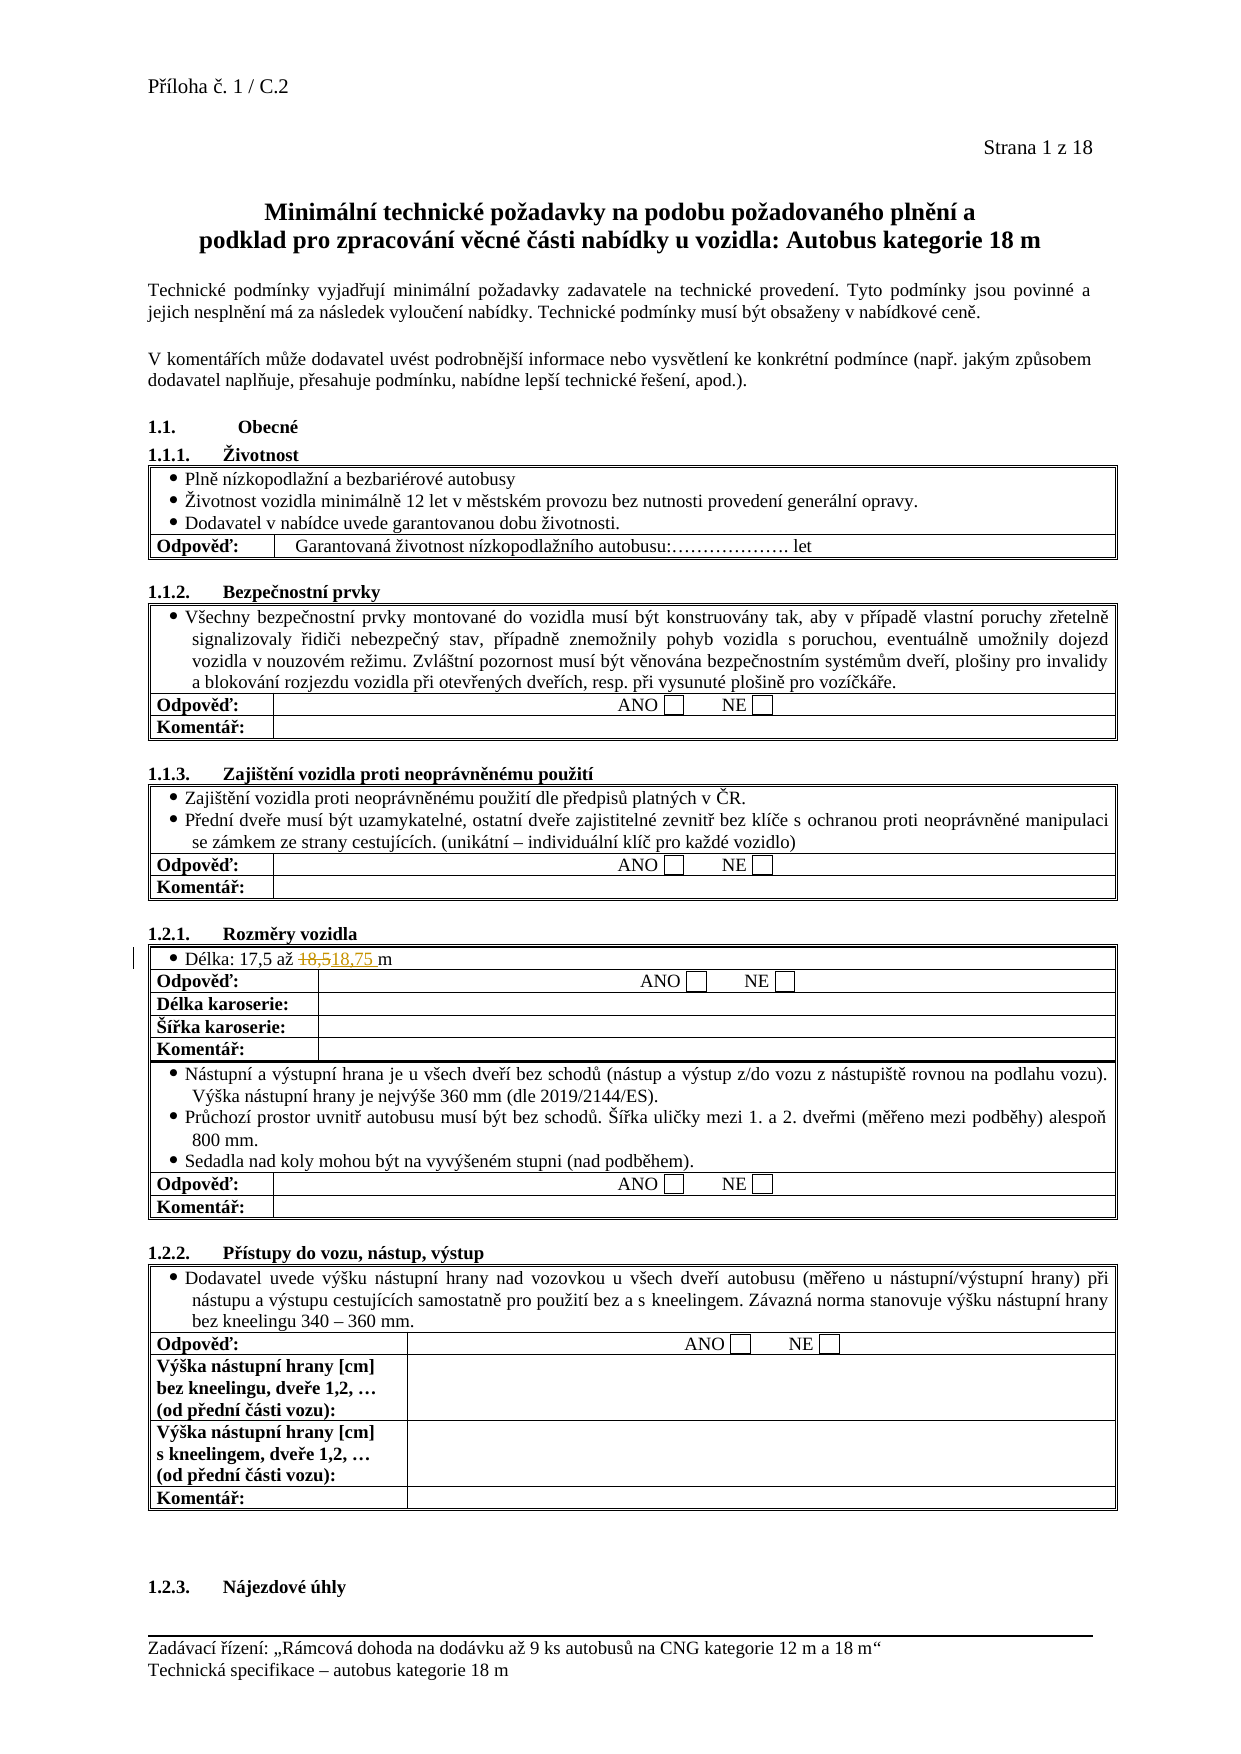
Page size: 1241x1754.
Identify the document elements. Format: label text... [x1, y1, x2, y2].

subtitle Přístupy do vozu, nástup, výstup [148, 1242, 1093, 1263]
table_cell [408, 1421, 1115, 1486]
subtitle Bezpečnostní prvky [148, 581, 1093, 603]
table_cell ANO NE [274, 694, 1115, 715]
subtitle Obecné [148, 416, 1093, 437]
table_cell Odpověď: [151, 970, 318, 992]
subtitle Minimální technické požadavky na podobu požadovaného plnění a [148, 197, 1093, 226]
table_cell Nástupní a výstupní hrana je u všech dveří bez schodů (nástup a výstup z/do vozu z nástupiště rovnou na podlahu vozu). Výška nástupní hrany je nejvýše 360 mm (dle 2019/2144/ES). Průchozí prostor uvnitř autobusu musí být bez schodů. Šířka uličky mezi 1. a 2. dveřmi (měřeno mezi podběhy) alespoň 800 mm. Sedadla nad koly mohou být na vyvýšeném stupni (nad podběhem). [151, 1063, 1115, 1172]
table_cell Odpověď: [151, 854, 273, 875]
subtitle Technické podmínky vyjadřují minimální požadavky zadavatele na technické provedení. Tyto podmínky jsou povinné a jejich nesplnění má za následek vyloučení nabídky. Technické podmínky musí být obsaženy v nabídkové ceně. [148, 279, 1093, 322]
table_header Zajištění vozidla proti neoprávněnému použití dle předpisů platných v ČR. Přední dveře musí být uzamykatelné, ostatní dveře zajistitelné zevnitř bez klíče s ochranou proti neoprávněné manipulaci se zámkem ze strany cestujících. (unikátní – individuální klíč pro každé vozidlo) [151, 787, 1115, 853]
table_cell ANO NE [408, 1333, 1115, 1354]
table_header Všechny bezpečnostní prvky montované do vozidla musí být konstruovány tak, aby v případě vlastní poruchy zřetelně signalizovaly řidiči nebezpečný stav, případně znemožnily pohyb vozidla s poruchou, eventuálně umožnily dojezd vozidla v nouzovém režimu. Zvláštní pozornost musí být věnována bezpečnostním systémům dveří, plošiny pro invalidy a blokování rozjezdu vozidla při otevřených dveřích, resp. při vysunuté plošině pro vozíčkáře. [151, 606, 1115, 693]
table_cell [319, 993, 1115, 1014]
table_cell Odpověď: [151, 535, 274, 557]
table_cell Výška nástupní hrany [cm] s kneelingem, dveře 1,2, … (od přední části vozu): [151, 1421, 407, 1486]
table_cell Odpověď: [151, 694, 273, 715]
table_cell ANO NE [274, 1173, 1115, 1194]
subtitle Životnost [148, 443, 1093, 465]
table_cell ANO NE [319, 970, 1115, 992]
table_cell Délka karoserie: [151, 993, 318, 1014]
table_cell Garantovaná životnost nízkopodlažního autobusu:………………. let [275, 535, 1115, 557]
subtitle Zajištění vozidla proti neoprávněnému použití [148, 763, 1093, 784]
table_cell [408, 1487, 1115, 1508]
table_cell [319, 1016, 1115, 1037]
table_cell Šířka karoserie: [151, 1016, 318, 1037]
table_cell Odpověď: [151, 1333, 407, 1354]
table_cell [274, 716, 1115, 738]
table_header Dodavatel uvede výšku nástupní hrany nad vozovkou u všech dveří autobusu (měřeno u nástupní/výstupní hrany) při nástupu a výstupu cestujících samostatně pro použití bez a s kneelingem. Závazná norma stanovuje výšku nástupní hrany bez kneelingu 340 – 360 mm. [151, 1267, 1115, 1332]
subtitle Nájezdové úhly [148, 1576, 1093, 1598]
table_cell Odpověď: [151, 1173, 273, 1194]
table_cell [274, 1196, 1115, 1217]
table_header Plně nízkopodlažní a bezbariérové autobusy Životnost vozidla minimálně 12 let v městském provozu bez nutnosti provedení generální opravy. Dodavatel v nabídce uvede garantovanou dobu životnosti. [151, 468, 1115, 534]
subtitle V komentářích může dodavatel uvést podrobnější informace nebo vysvětlení ke konkrétní podmínce (např. jakým způsobem dodavatel naplňuje, přesahuje podmínku, nabídne lepší technické řešení, apod.). [148, 347, 1093, 391]
table_cell Komentář: [151, 1038, 318, 1060]
table_cell [319, 1038, 1115, 1060]
table_cell Výška nástupní hrany [cm] bez kneelingu, dveře 1,2, … (od přední části vozu): [151, 1355, 407, 1420]
table_cell ANO NE [274, 854, 1115, 875]
table_cell [274, 876, 1115, 898]
table_cell [408, 1355, 1115, 1420]
subtitle Rozměry vozidla [148, 923, 1093, 944]
subtitle podklad pro zpracování věcné části nabídky u vozidla: Autobus kategorie 18 m [148, 226, 1093, 254]
table_cell Komentář: [151, 876, 273, 898]
table_cell Komentář: [151, 716, 273, 738]
table_header Délka: 17,5 až m [151, 948, 1115, 969]
table_cell Komentář: [151, 1487, 407, 1508]
table_cell Komentář: [151, 1196, 273, 1217]
